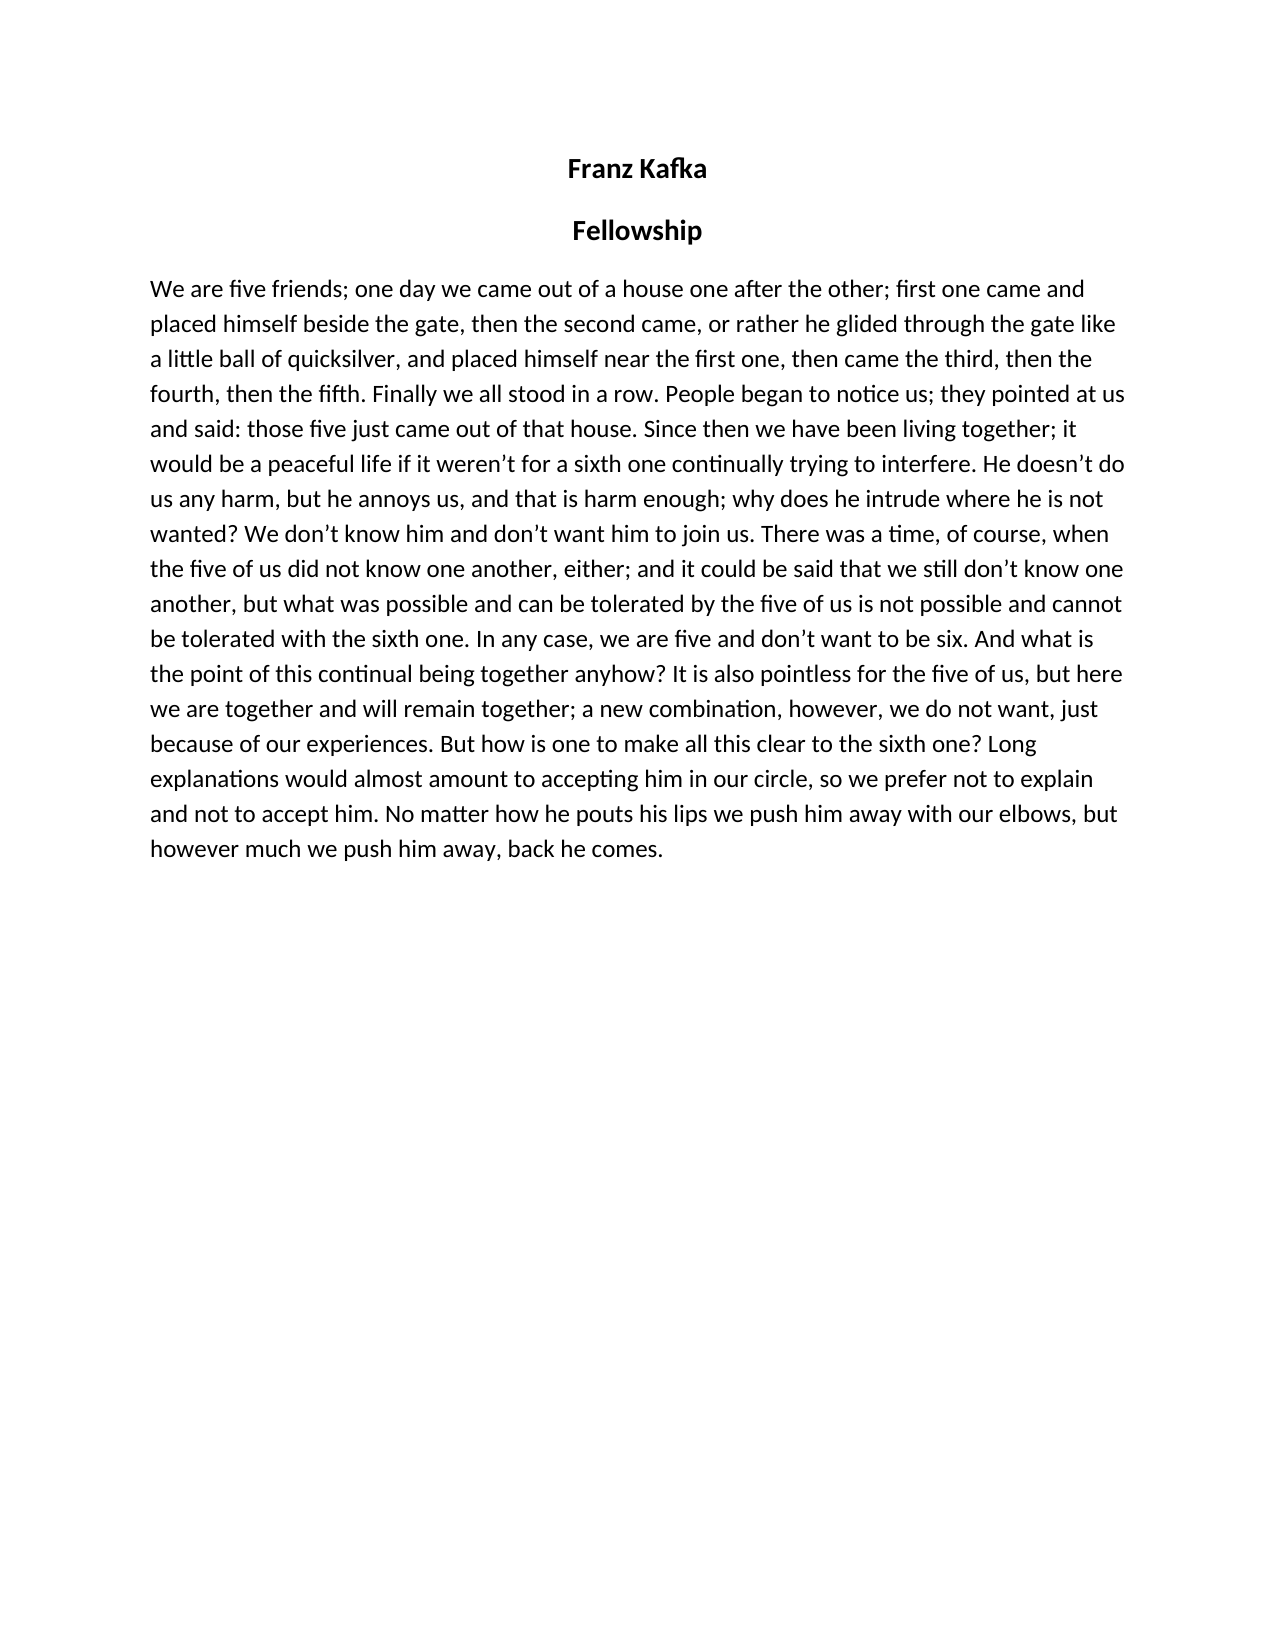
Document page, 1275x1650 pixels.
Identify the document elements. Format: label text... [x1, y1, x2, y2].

text Fellowship [150, 212, 1125, 247]
text Franz Kafka [150, 150, 1125, 186]
text We are five friends; one day we came out of a house one after the other; first one came and placed himself beside the gate, then the second came, or rather he glided through the gate like a little ball of quicksilver, and placed himself near the first one, then came the third, then the fourth, then the fifth. Finally we all stood in a row. People began to notice us; they pointed at us and said: those five just came out of that house. Since then we have been living together; it would be a peaceful life if it weren’t for a sixth one continually trying to interfere. He doesn’t do us any harm, but he annoys us, and that is harm enough; why does he intrude where he is not wanted? We don’t know him and don’t want him to join us. There was a time, of course, when the five of us did not know one another, either; and it could be said that we still don’t know one another, but what was possible and can be tolerated by the five of us is not possible and cannot be tolerated with the sixth one. In any case, we are five and don’t want to be six. And what is the point of this continual being together anyhow? It is also pointless for the five of us, but here we are together and will remain together; a new combination, however, we do not want, just because of our experiences. But how is one to make all this clear to the sixth one? Long explanations would almost amount to accepting him in our circle, so we prefer not to explain and not to accept him. No matter how he pouts his lips we push him away with our elbows, but however much we push him away, back he comes. [150, 273, 1125, 864]
